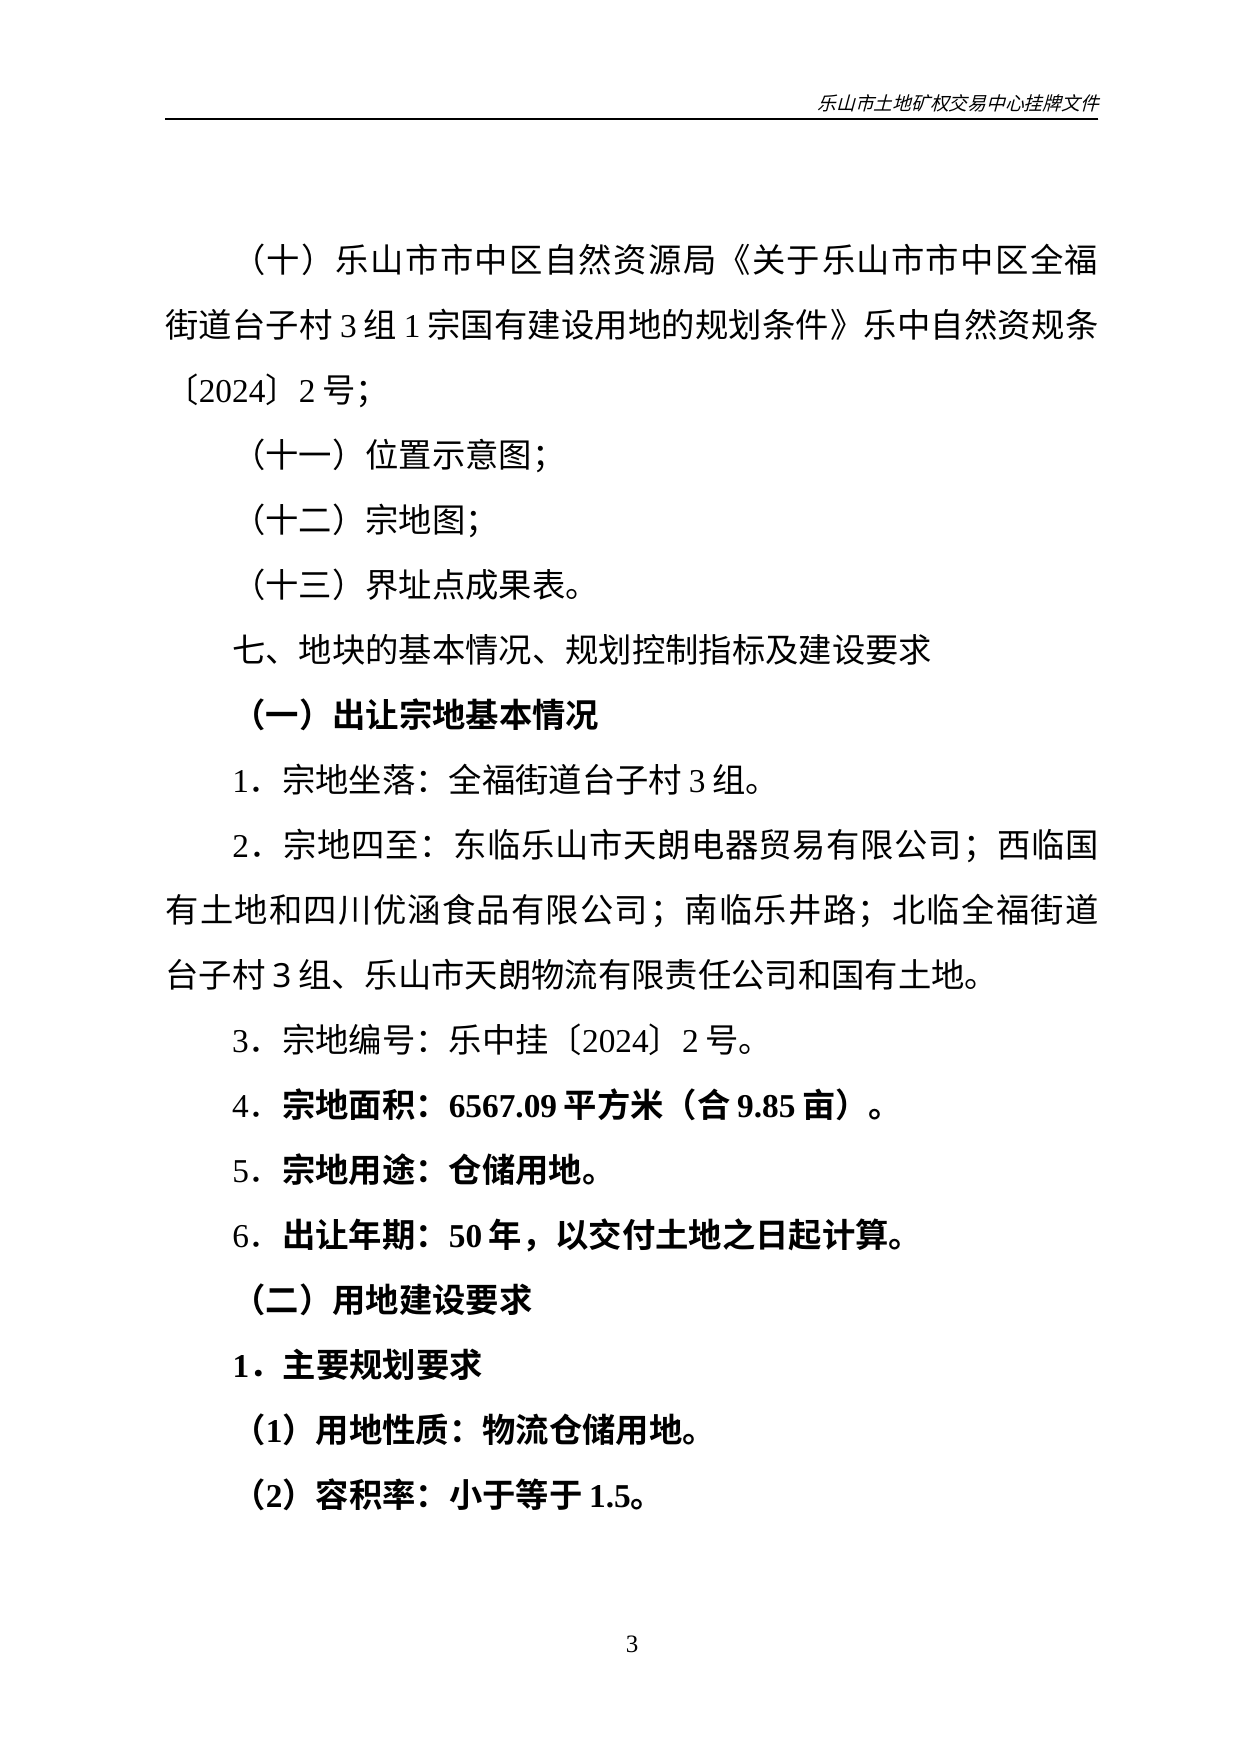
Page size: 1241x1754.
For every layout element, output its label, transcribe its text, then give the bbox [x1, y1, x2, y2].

text 6．出让年期：50年，以交付土地之日起计算。 [165, 1201, 1098, 1266]
text 5．宗地用途：仓储用地。 [165, 1136, 1098, 1201]
text 七、地块的基本情况、规划控制指标及建设要求 [165, 616, 1098, 681]
text （十）乐山市市中区自然资源局《关于乐山市市中区全福街道台子村3组1宗国有建设用地的规划条件》乐中自然资规条〔2024〕2号； [165, 226, 1098, 421]
text 2．宗地四至：东临乐山市天朗电器贸易有限公司；西临国有土地和四川优涵食品有限公司；南临乐井路；北临全福街道台子村3组、乐山市天朗物流有限责任公司和国有土地。 [165, 811, 1098, 1006]
text 1．主要规划要求 [165, 1331, 1098, 1396]
text 4．宗地面积：6567.09平方米（合9.85亩）。 [165, 1071, 1098, 1136]
text （2）容积率：小于等于1.5。 [165, 1461, 1098, 1526]
text （十二）宗地图； [165, 486, 1098, 551]
text （一）出让宗地基本情况 [165, 681, 1098, 746]
text （十一）位置示意图； [165, 421, 1098, 486]
text （二）用地建设要求 [165, 1266, 1098, 1331]
text （十三）界址点成果表。 [165, 551, 1098, 616]
text （1）用地性质：物流仓储用地。 [165, 1396, 1098, 1461]
text 3．宗地编号：乐中挂〔2024〕2号。 [165, 1006, 1098, 1071]
text 1．宗地坐落：全福街道台子村3组。 [165, 746, 1098, 811]
